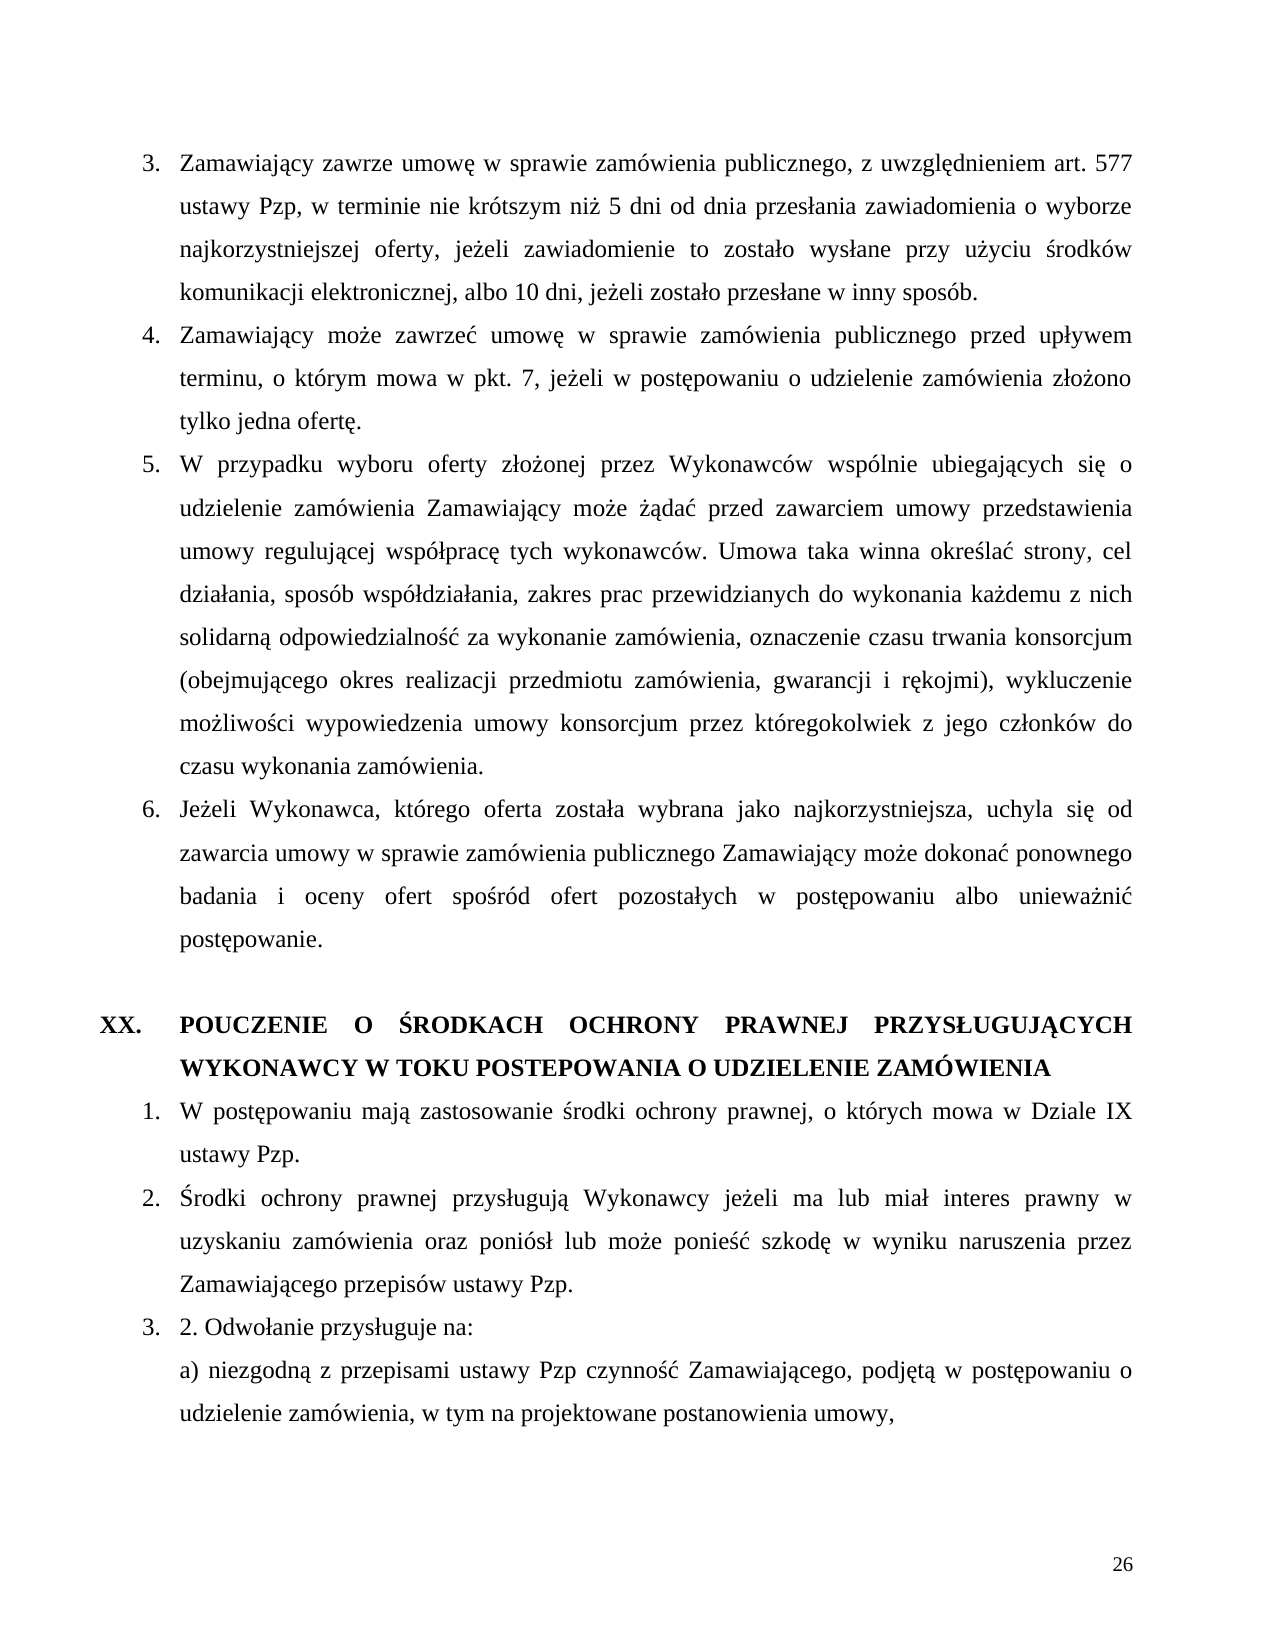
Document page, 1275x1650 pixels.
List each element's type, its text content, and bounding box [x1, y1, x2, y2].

list W przypadku wyboru oferty złożonej przez Wykonawców wspólnie ubiegających się o udzielenie zamówienia Zamawiający może żądać przed zawarciem umowy przedstawienia umowy regulującej współpracę tych wykonawców. Umowa taka winna określać strony, cel działania, sposób współdziałania, zakres prac przewidzianych do wykonania każdemu z nich solidarną odpowiedzialność za wykonanie zamówienia, oznaczenie czasu trwania konsorcjum (obejmującego okres realizacji przedmiotu zamówienia, gwarancji i rękojmi), wykluczenie możliwości wypowiedzenia umowy konsorcjum przez któregokolwiek z jego członków do czasu wykonania zamówienia. [142, 449, 1133, 780]
list 2. Odwołanie przysługuje na: [142, 1312, 1133, 1341]
list W postępowaniu mają zastosowanie środki ochrony prawnej, o których mowa w Dziale IX ustawy Pzp. [142, 1096, 1133, 1168]
list Zamawiający może zawrzeć umowę w sprawie zamówienia publicznego przed upływem terminu, o którym mowa w pkt. 7, jeżeli w postępowaniu o udzielenie zamówienia złożono tylko jedna ofertę. [142, 320, 1133, 435]
text a) niezgodną z przepisami ustawy Pzp czynność Zamawiającego, podjętą w postępowaniu o udzielenie zamówienia, w tym na projektowane postanowienia umowy, [179, 1355, 1133, 1427]
list Zamawiający zawrze umowę w sprawie zamówienia publicznego, z uwzględnieniem art. 577 ustawy Pzp, w terminie nie krótszym niż 5 dni od dnia przesłania zawiadomienia o wyborze najkorzystniejszej oferty, jeżeli zawiadomienie to zostało wysłane przy użyciu środków komunikacji elektronicznej, albo 10 dni, jeżeli zostało przesłane w inny sposób. [142, 148, 1133, 306]
list Środki ochrony prawnej przysługują Wykonawcy jeżeli ma lub miał interes prawny w uzyskaniu zamówienia oraz poniósł lub może ponieść szkodę w wyniku naruszenia przez Zamawiającego przepisów ustawy Pzp. [142, 1183, 1133, 1298]
list Jeżeli Wykonawca, którego oferta została wybrana jako najkorzystniejsza, uchyla się od zawarcia umowy w sprawie zamówienia publicznego Zamawiający może dokonać ponownego badania i oceny ofert spośród ofert pozostałych w postępowaniu albo unieważnić postępowanie. [142, 794, 1133, 953]
list POUCZENIE O ŚRODKACH OCHRONY PRAWNEJ PRZYSŁUGUJĄCYCH WYKONAWCY W TOKU POSTEPOWANIA O UDZIELENIE ZAMÓWIENIA [142, 1010, 1133, 1082]
